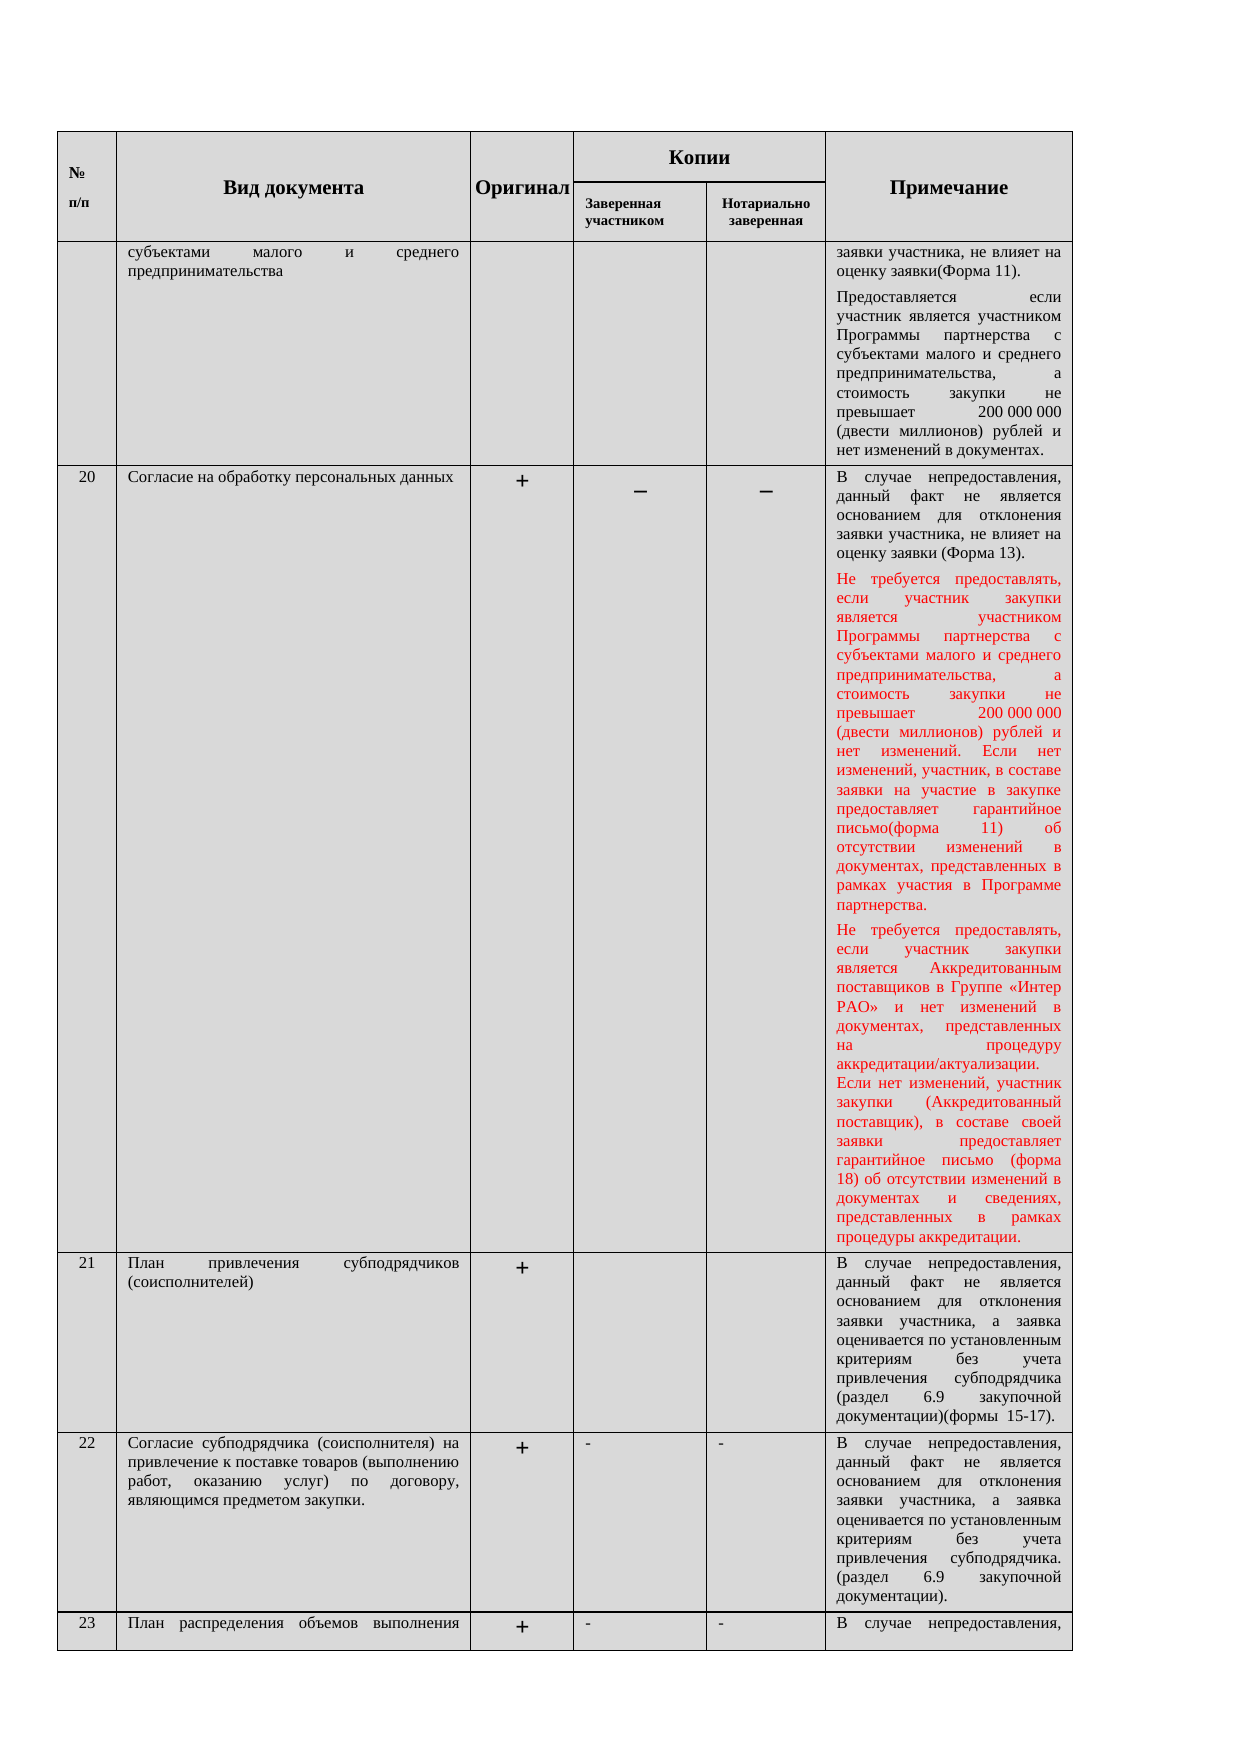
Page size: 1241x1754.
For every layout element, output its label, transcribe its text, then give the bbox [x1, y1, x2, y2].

table_cell + [471, 1613, 573, 1650]
table_cell [707, 242, 825, 465]
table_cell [117, 242, 470, 465]
table_cell 23 [58, 1613, 116, 1650]
table_cell - [574, 1613, 706, 1650]
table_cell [826, 1613, 1072, 1650]
table_cell _ [574, 466, 706, 1252]
table_cell + [471, 1253, 573, 1432]
table_cell 21 [58, 1253, 116, 1432]
table_cell В случае непредоставления, данный факт не является основанием для отклонения заявки участника, не влияет на оценку заявки (Форма 13). Не требуется предоставлять, если участник закупки является участником Программы партнерства с субъектами малого и среднего предпринимательства, а стоимость закупки не превышает 200 000 000 (двести миллионов) рублей и нет изменений. Если нет изменений, участник, в составе заявки на участие в закупке предоставляет гарантийное письмо(форма 11) об отсутствии изменений в документах, представленных в рамках участия в Программе партнерства. Не требуется предоставлять, если участник закупки является Аккредитованным поставщиков в Группе «Интер РАО» и нет изменений в документах, представленных на процедуру аккредитации/актуализации. Если нет изменений, участник закупки (Аккредитованный поставщик), в составе своей заявки предоставляет гарантийное письмо (форма 18) об отсутствии изменений в документах и сведениях, представленных в рамках процедуры аккредитации. [826, 466, 1072, 1252]
table_cell 20 [58, 466, 116, 1252]
table_cell + [471, 1433, 573, 1611]
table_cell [117, 1613, 470, 1650]
table_header № п/п [58, 132, 116, 241]
table_cell Заверенная участником [574, 183, 706, 241]
table_header Оригинал [471, 132, 573, 241]
table_cell _ [707, 466, 825, 1252]
table_cell [574, 242, 706, 465]
table_cell [707, 1253, 825, 1432]
table_cell - [574, 1433, 706, 1611]
table_cell 22 [58, 1433, 116, 1611]
table_cell Согласие на обработку персональных данных [117, 466, 470, 1252]
table_cell - [707, 1433, 825, 1611]
table_cell + [471, 466, 573, 1252]
table_cell План привлечения субподрядчиков (соисполнителей) [117, 1253, 470, 1432]
table_header Примечание [826, 132, 1072, 241]
table_cell В случае непредоставления, данный факт не является основанием для отклонения заявки участника, а заявка оценивается по установленным критериям без учета привлечения субподрядчика. (раздел 6.9 закупочной документации). [826, 1433, 1072, 1611]
table_cell [574, 1253, 706, 1432]
table_cell - [707, 1613, 825, 1650]
table_cell 19 [58, 242, 116, 465]
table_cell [826, 242, 1072, 465]
table_cell Нотариально заверенная [707, 183, 825, 241]
table_cell Согласие субподрядчика (соисполнителя) на привлечение к поставке товаров (выполнению работ, оказанию услуг) по договору, являющимся предметом закупки. [117, 1433, 470, 1611]
table_cell В случае непредоставления, данный факт не является основанием для отклонения заявки участника, а заявка оценивается по установленным критериям без учета привлечения субподрядчика (раздел 6.9 закупочной документации)(формы 15-17). [826, 1253, 1072, 1432]
table_cell + [471, 242, 573, 465]
table_header Копии [574, 132, 825, 181]
table_header Вид документа [117, 132, 470, 241]
